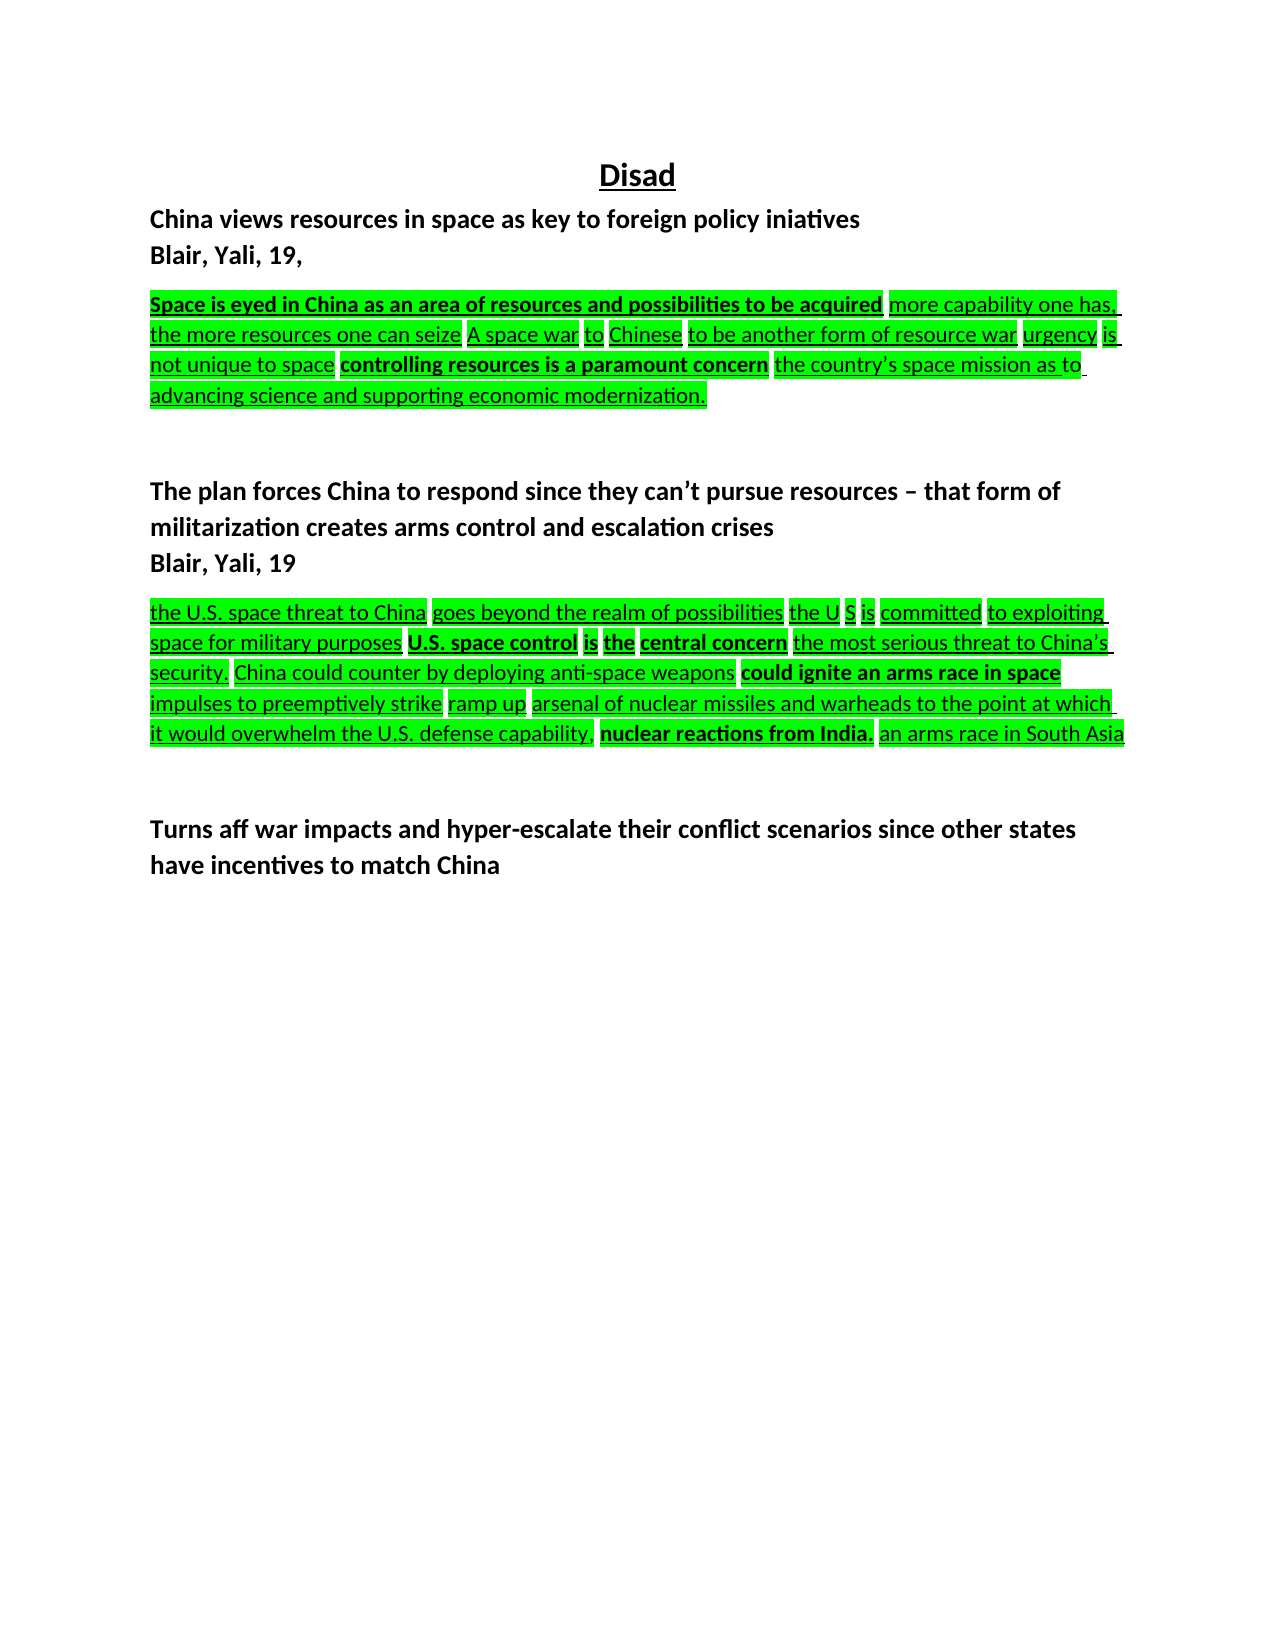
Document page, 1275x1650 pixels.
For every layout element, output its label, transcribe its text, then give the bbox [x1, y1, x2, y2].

text Blair, Yali, 19, [150, 238, 1125, 271]
subtitle Turns aff war impacts and hyper-escalate their conflict scenarios since other states have incentives to match China [150, 813, 1125, 881]
text the U.S. space threat to China goes beyond the realm of possibilities the U S is committed to exploiting space for military purposes U.S. space control is the central concern the most serious threat to China’s security. China could counter by deploying anti-space weapons could ignite an arms race in space impulses to preemptively strike ramp up arsenal of nuclear missiles and warheads to the point at which it would overwhelm the U.S. defense capability, nuclear reactions from India. an arms race in South Asia [150, 598, 1125, 747]
subtitle Disad [150, 154, 1125, 195]
text Space is eyed in China as an area of resources and possibilities to be acquired more capability one has, the more resources one can seize A space war to Chinese to be another form of resource war urgency is not unique to space controlling resources is a paramount concern the country’s space mission as to advancing science and supporting economic modernization. [150, 290, 1125, 409]
subtitle China views resources in space as key to foreign policy iniatives [150, 202, 1125, 235]
text Blair, Yali, 19 [150, 546, 1125, 579]
subtitle The plan forces China to respond since they can’t pursue resources – that form of militarization creates arms control and escalation crises [150, 474, 1125, 543]
